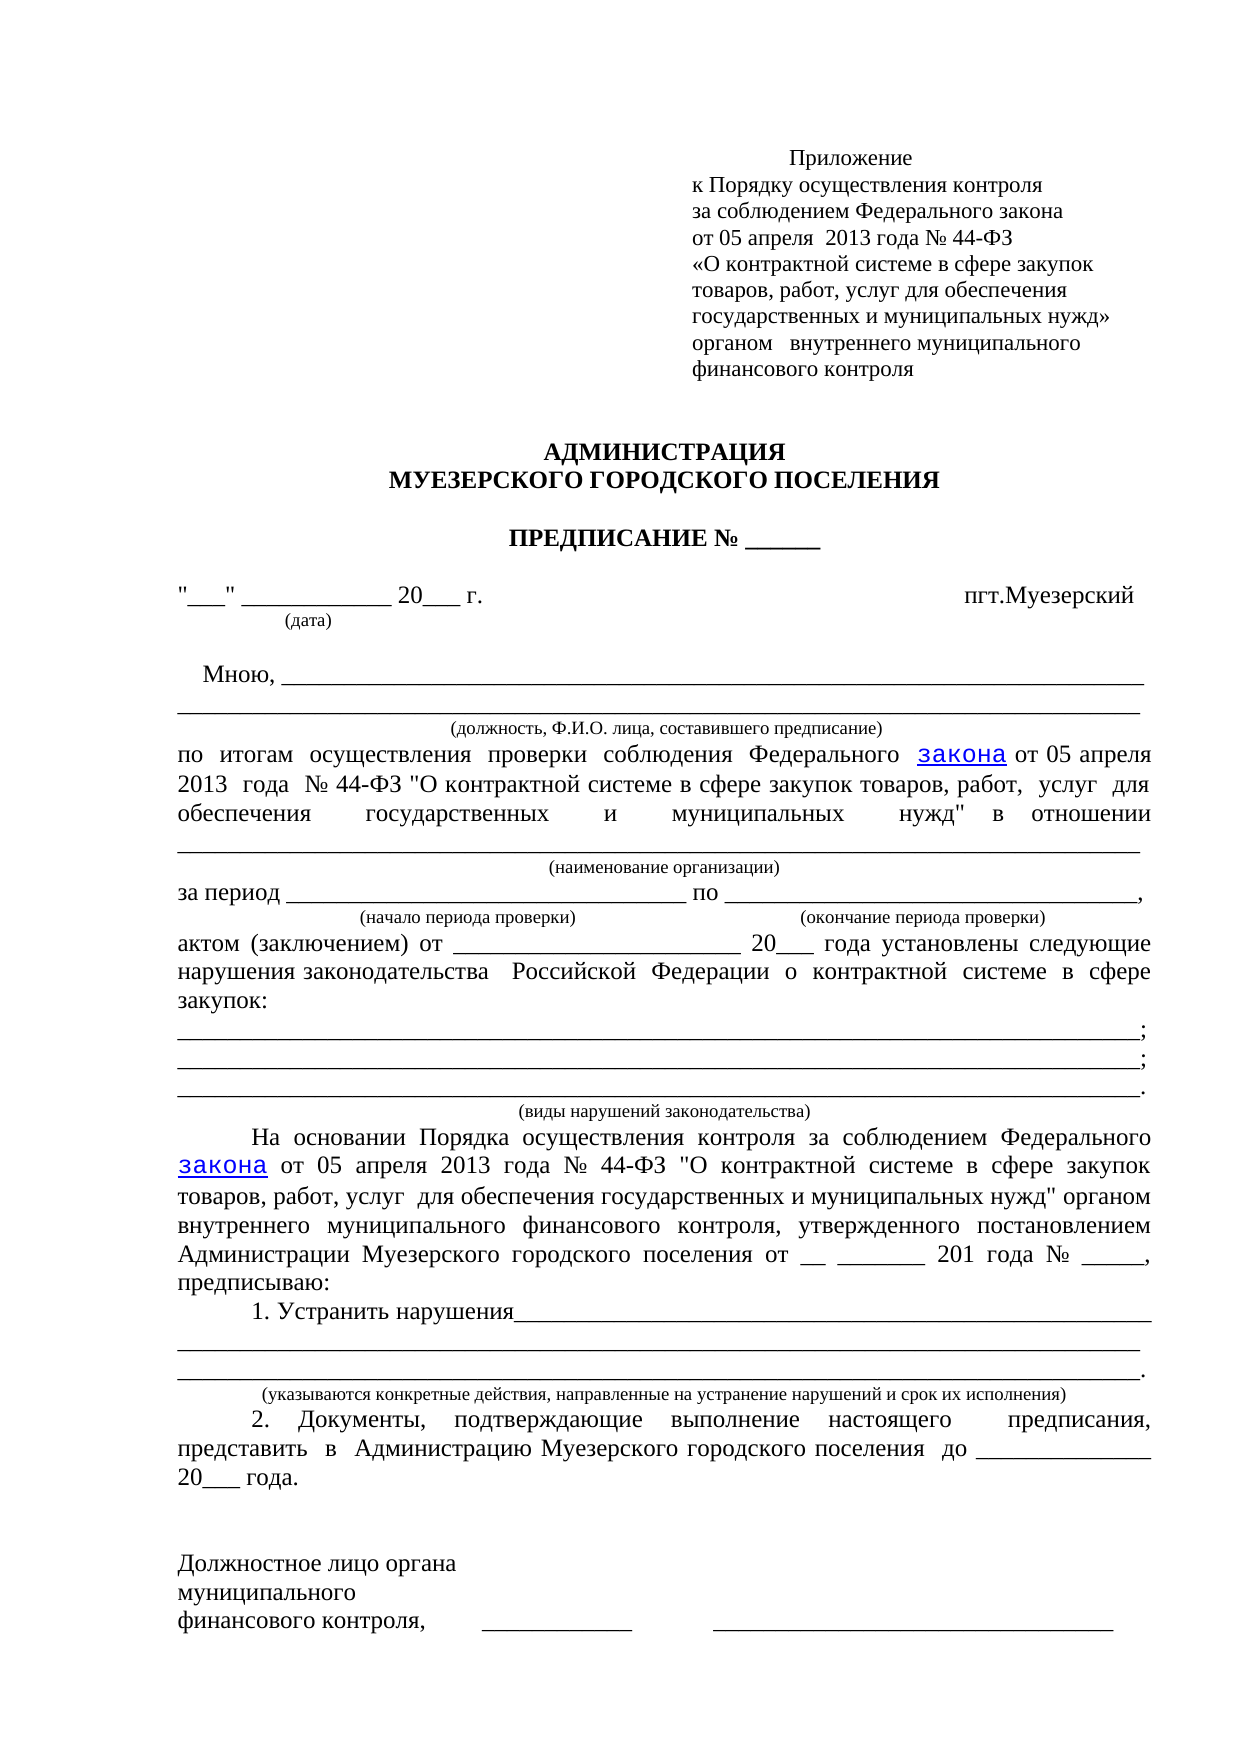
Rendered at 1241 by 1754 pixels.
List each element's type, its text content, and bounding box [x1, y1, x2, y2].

text от 05 апреля 2013 года № 44-ФЗ [177, 223, 1152, 250]
text финансового контроля, ____________ ________________________________ [177, 1605, 1152, 1634]
text 2. Документы, подтверждающие выполнение настоящего предписания, представить в Администрацию Муезерского городского поселения до ______________ 20___ года. [177, 1404, 1152, 1490]
text «О контрактной системе в сфере закупок [177, 250, 1152, 276]
text (виды нарушений законодательства) [177, 1100, 1152, 1122]
text финансового контроля [177, 355, 1152, 382]
text к Порядку осуществления контроля [177, 171, 1152, 197]
text (начало периода проверки) (окончание периода проверки) [177, 906, 1152, 928]
text органом внутреннего муниципального [177, 329, 1152, 355]
text товаров, работ, услуг для обеспечения [177, 276, 1152, 303]
text Мною, _____________________________________________________________________ [177, 659, 1152, 688]
text _____________________________________________________________________________; [177, 1014, 1152, 1043]
text (указываются конкретные действия, направленные на устранение нарушений и срок их исполнения) [177, 1382, 1152, 1404]
text На основании Порядка осуществления контроля за соблюдением Федерального закона от 05 апреля 2013 года № 44-ФЗ "О контрактной системе в сфере закупок товаров, работ, услуг для обеспечения государственных и муниципальных нужд" органом внутреннего муниципального финансового контроля, утвержденного постановлением Администрации Муезерского городского поселения от __ _______ 201 года № _____, предписываю: [177, 1122, 1152, 1296]
text 1. Устранить нарушения___________________________________________________ _____________________________________________________________________________ [177, 1296, 1152, 1354]
text за соблюдением Федерального закона [177, 197, 1152, 223]
text государственных и муниципальных нужд» [177, 303, 1152, 329]
text _____________________________________________________________________________ [177, 688, 1152, 717]
text за период ________________________________ по _________________________________, [177, 877, 1152, 906]
text _____________________________________________________________________________. [177, 1354, 1152, 1382]
text актом (заключением) от _______________________ 20___ года установлены следующие нарушения законодательства Российской Федерации о контрактной системе в сфере закупок: [177, 928, 1152, 1014]
text (должность, Ф.И.О. лица, составившего предписание) [177, 717, 1152, 739]
text АДМИНИСТРАЦИЯ [177, 437, 1152, 466]
text ПРЕДПИСАНИЕ № ______ [177, 523, 1152, 552]
text _____________________________________________________________________________; [177, 1043, 1152, 1071]
text _____________________________________________________________________________. [177, 1071, 1152, 1100]
text (наименование организации) [177, 856, 1152, 877]
text Приложение [709, 144, 1152, 171]
text Должностное лицо органа [177, 1548, 1152, 1577]
text муниципального [177, 1577, 1152, 1605]
text МУЕЗЕРСКОГО ГОРОДСКОГО ПОСЕЛЕНИЯ [177, 466, 1152, 494]
text по итогам осуществления проверки соблюдения Федерального закона от 05 апреля 2013 года № 44-ФЗ "О контрактной системе в сфере закупок товаров, работ, услуг для обеспечения государственных и муниципальных нужд" в отношении _____________________________________________________________________________ [177, 739, 1152, 856]
text "___" ____________ 20___ г. пгт.Муезерский [177, 581, 1152, 609]
text (дата) [177, 609, 1152, 631]
